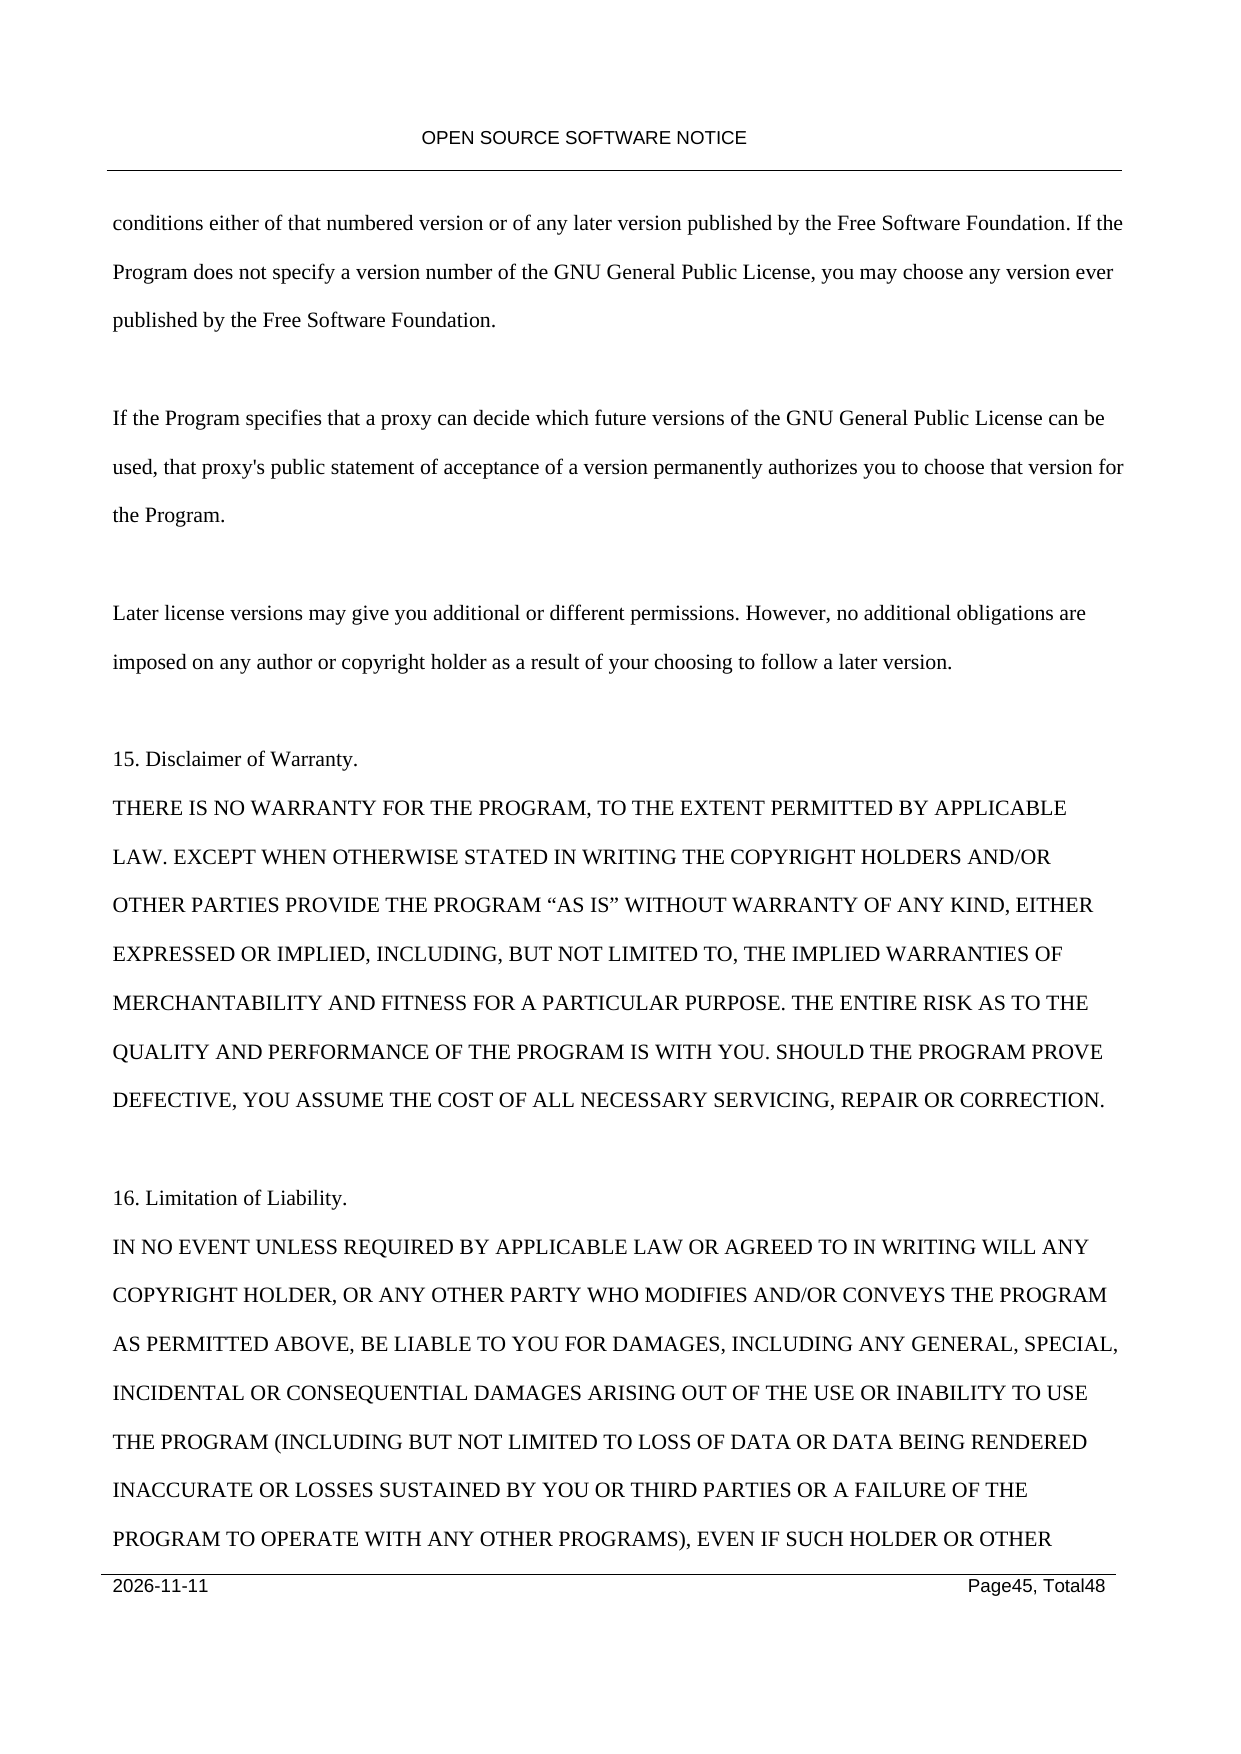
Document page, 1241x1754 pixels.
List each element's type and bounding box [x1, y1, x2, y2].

text [112, 206, 1128, 1555]
